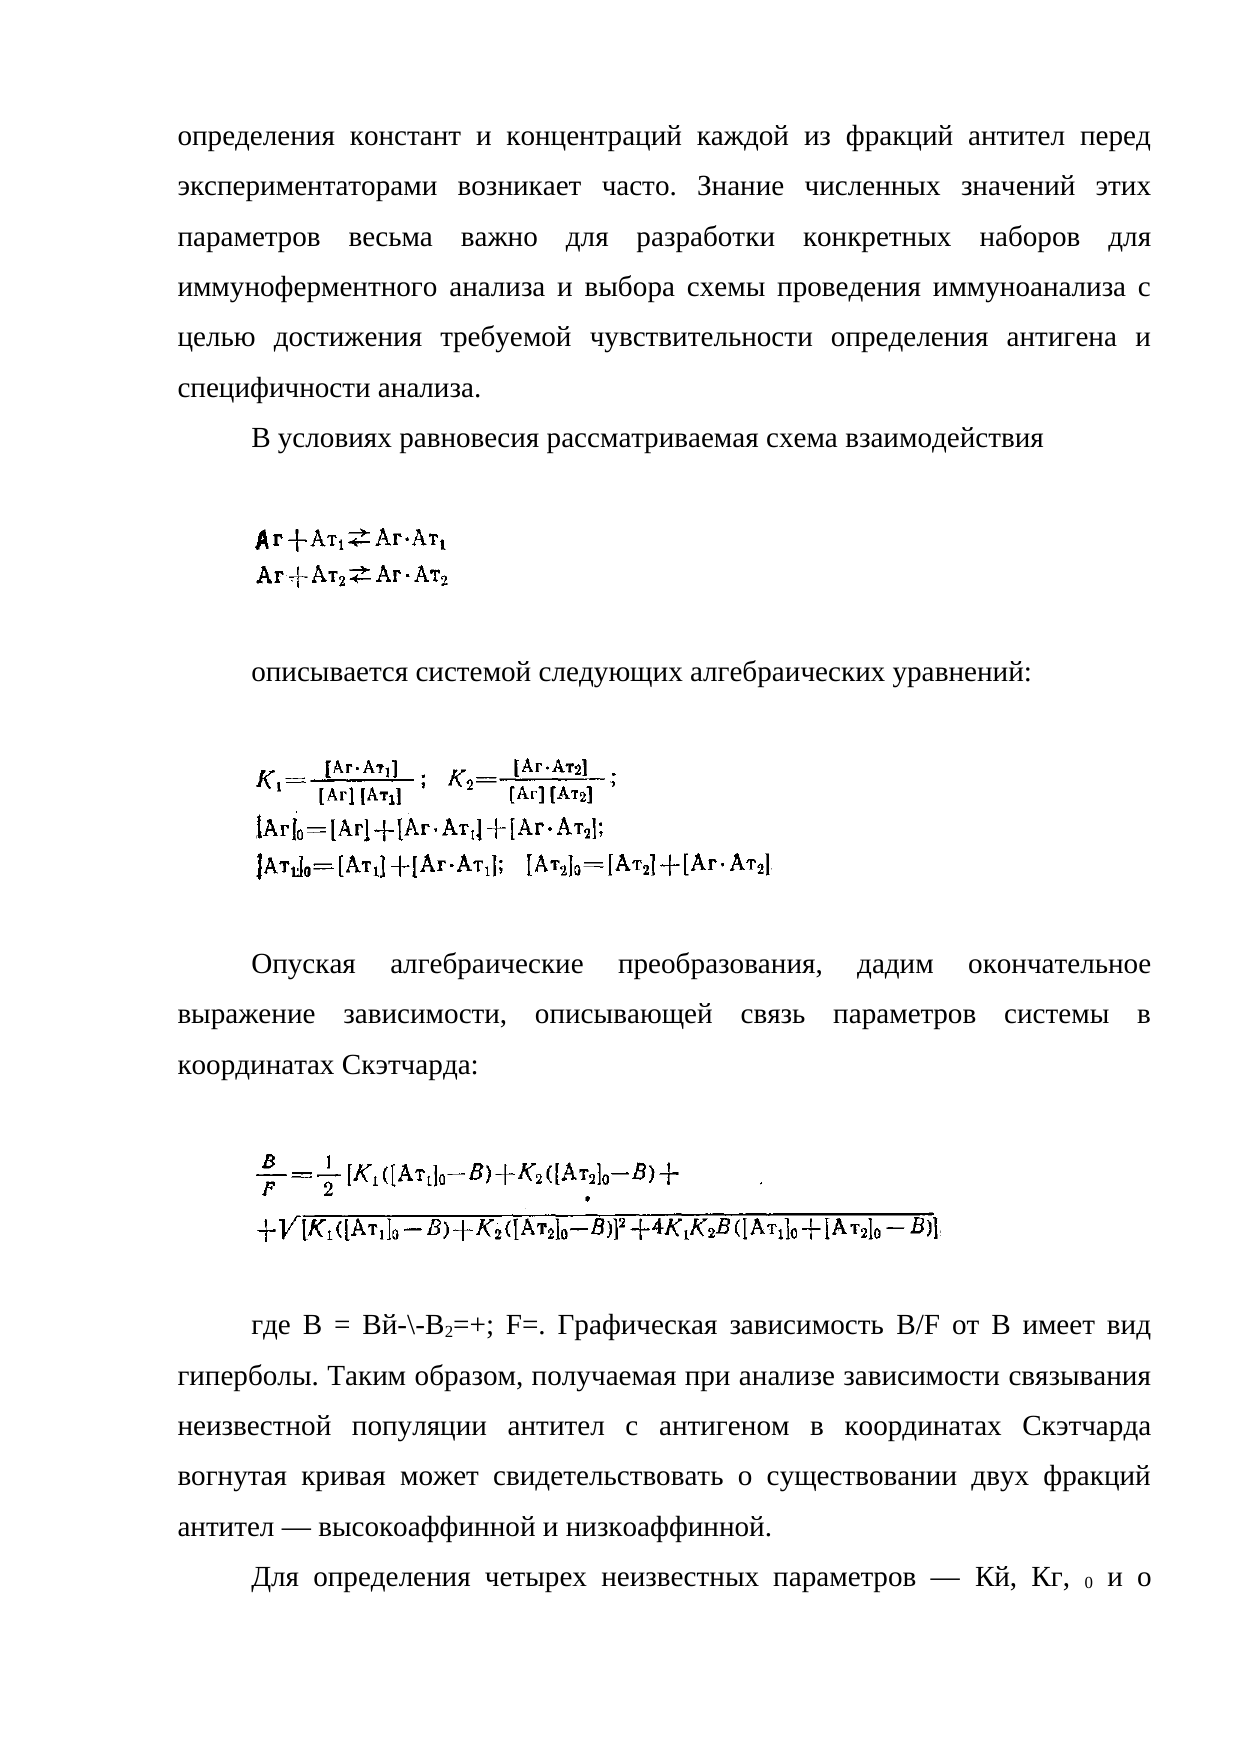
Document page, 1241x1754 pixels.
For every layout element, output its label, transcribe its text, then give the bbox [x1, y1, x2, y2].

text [177, 118, 1152, 403]
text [177, 1559, 1152, 1593]
text описывается системой следующих алгебраических уравнений: [177, 654, 1152, 688]
text Опуская алгебраические преобразования, дадим окончательное выражение зависимости, описывающей связь параметров системы в координатах Скэтчарда: [177, 946, 1152, 1080]
picture [251, 520, 456, 590]
picture [251, 1147, 941, 1243]
text В условиях равновесия рассматриваемая схема взаимодействия [177, 420, 1152, 453]
text где В = Вй-\-В2=+; F=. Графическая зависимость B/F от В имеет вид гиперболы. Таким образом, получаемая при анализе зависимости связывания неизвестной популяции антител с антигеном в координатах Скэтчарда вогнутая кривая может свидетельствовать о существовании двух фракций антител — высокоаффинной и низкоаффинной. [177, 1307, 1152, 1542]
picture [251, 754, 772, 882]
